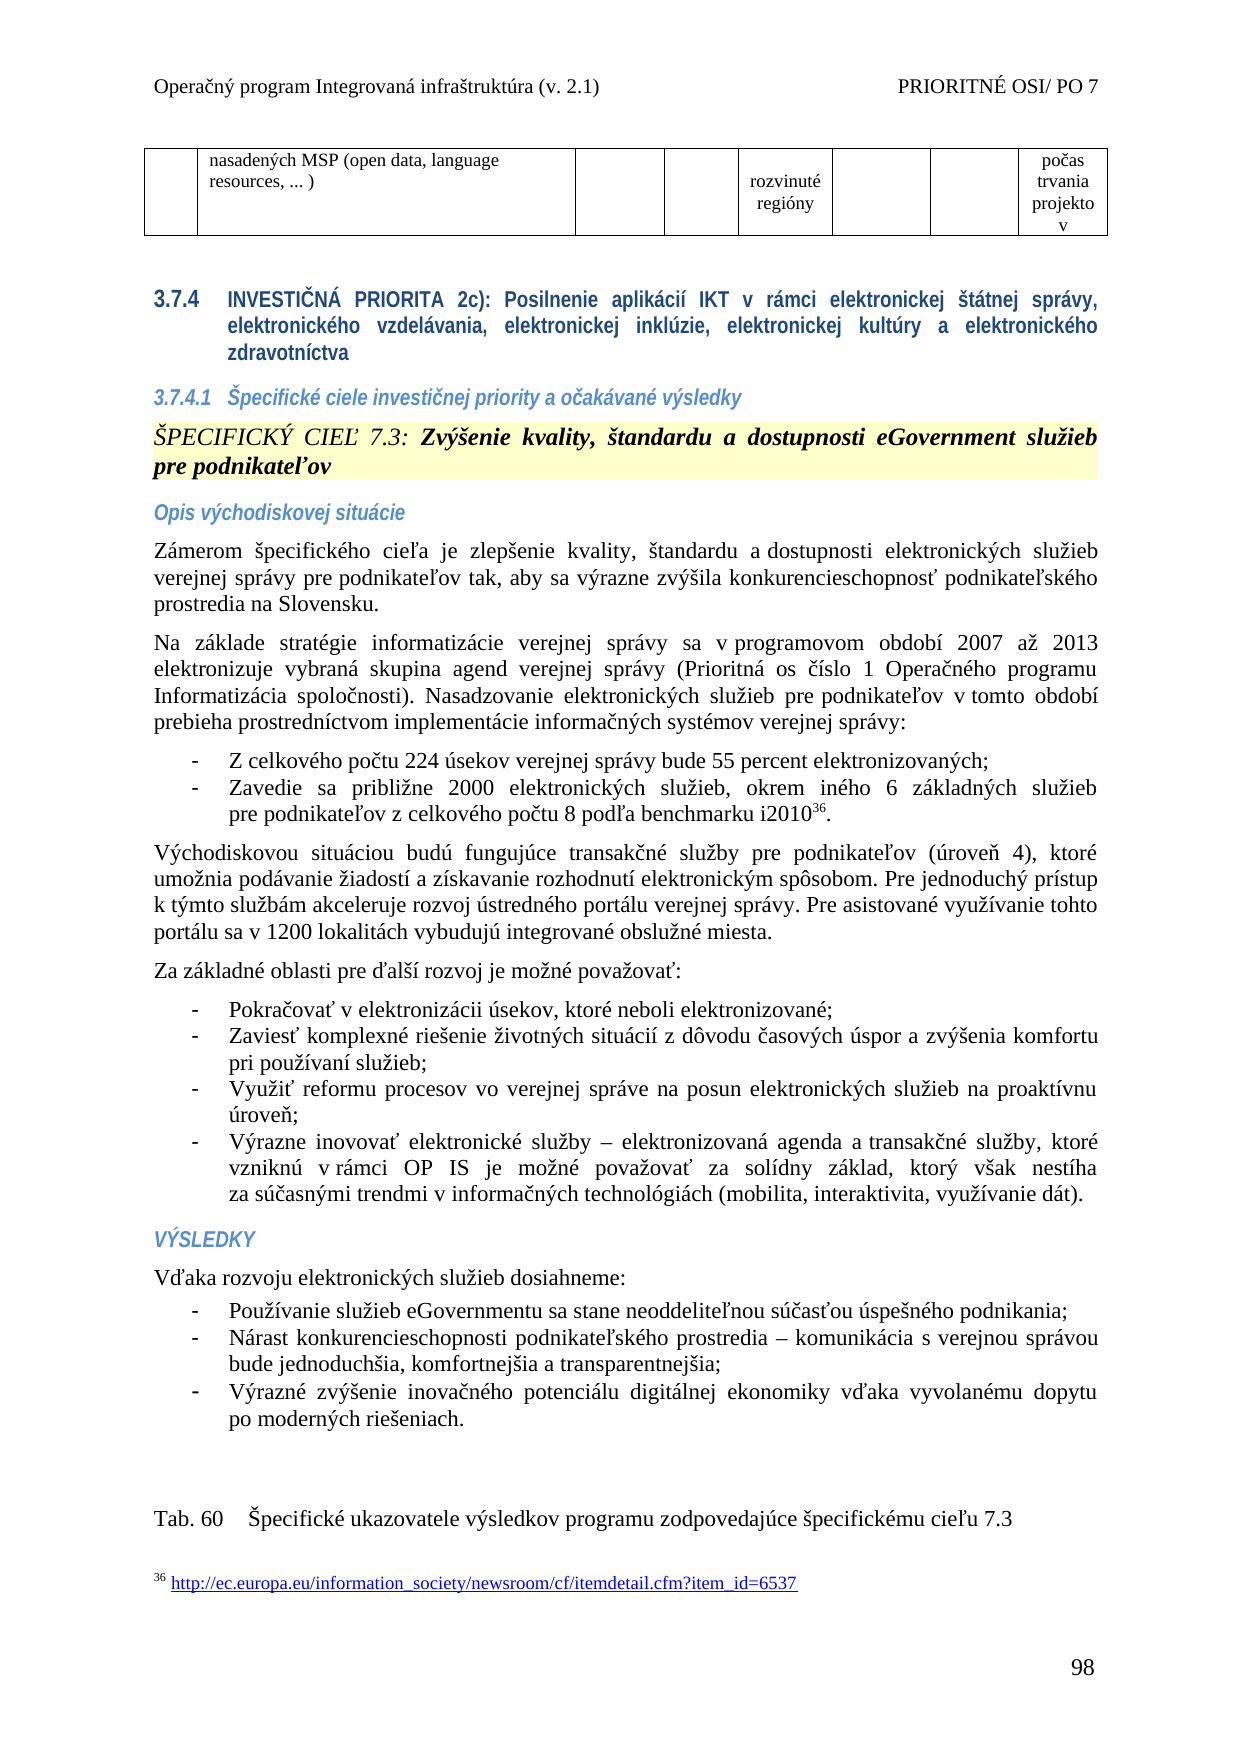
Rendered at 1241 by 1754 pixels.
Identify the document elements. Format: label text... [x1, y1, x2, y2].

text Špecifické ukazovatele výsledkov programu zodpovedajúce špecifickému cieľu 7.3 [153, 1505, 1098, 1532]
text Za základné oblasti pre ďalší rozvoj je možné považovať: [153, 957, 1098, 983]
text ŠPECIFICKÝ CIEĽ 7.3: Zvýšenie kvality, štandardu a dostupnosti eGovernment služieb pre podnikateľov [153, 422, 1098, 480]
text Zámerom špecifického cieľa je zlepšenie kvality, štandardu a dostupnosti elektronických služieb verejnej správy pre podnikateľov tak, aby sa výrazne zvýšila konkurencieschopnosť podnikateľského prostredia na Slovensku. [153, 538, 1098, 617]
list Používanie služieb eGovernmentu sa stane neoddeliteľnou súčasťou úspešného podnikania; [191, 1297, 1098, 1323]
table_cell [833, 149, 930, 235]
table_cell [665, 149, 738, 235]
list Výrazné zvýšenie inovačného potenciálu digitálnej ekonomiky vďaka vyvolanému dopytu po moderných riešeniach. [191, 1376, 1098, 1431]
subtitle INVESTIČNÁ PRIORITA 2c): Posilnenie aplikácií IKT v rámci elektronickej štátnej správy, elektronického vzdelávania, elektronickej inklúzie, elektronickej kultúry a elektronického zdravotníctva [153, 283, 1098, 365]
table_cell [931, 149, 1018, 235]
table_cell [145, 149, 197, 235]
list Špecifické ciele investičnej priority a očakávané výsledky [153, 384, 1098, 410]
text Opis východiskovej situácie [153, 499, 1098, 525]
list Nárast konkurencieschopnosti podnikateľského prostredia – komunikácia s verejnou správou bude jednoduchšia, komfortnejšia a transparentnejšia; [191, 1323, 1098, 1376]
list Zavedie sa približne 2000 elektronických služieb, okrem iného 6 základných služieb pre podnikateľov z celkového počtu 8 podľa benchmarku i2010. [191, 773, 1098, 826]
list Zaviesť komplexné riešenie životných situácií z dôvodu časových úspor a zvýšenia komfortu pri používaní služieb; [191, 1022, 1098, 1075]
text Východiskovou situáciou budú fungujúce transakčné služby pre podnikateľov (úroveň 4), ktoré umožnia podávanie žiadostí a získavanie rozhodnutí elektronickým spôsobom. Pre jednoduchý prístup k týmto službám akceleruje rozvoj ústredného portálu verejnej správy. Pre asistované využívanie tohto portálu sa v 1200 lokalitách vybudujú integrované obslužné miesta. [153, 839, 1098, 944]
list Využiť reformu procesov vo verejnej správe na posun elektronických služieb na proaktívnu úroveň; [191, 1075, 1098, 1128]
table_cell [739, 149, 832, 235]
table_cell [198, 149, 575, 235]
text VÝSLEDKY [153, 1226, 1098, 1252]
text Na základe stratégie informatizácie verejnej správy sa v programovom období 2007 až 2013 elektronizuje vybraná skupina agend verejnej správy (Prioritná os číslo 1 Operačného programu Informatizácia spoločnosti). Nasadzovanie elektronických služieb pre podnikateľov v tomto období prebieha prostredníctvom implementácie informačných systémov verejnej správy: [153, 629, 1098, 734]
list Výrazne inovovať elektronické služby – elektronizovaná agenda a transakčné služby, ktoré vzniknú v rámci OP IS je možné považovať za solídny základ, ktorý však nestíha za súčasnými trendmi v informačných technológiách (mobilita, interaktivita, využívanie dát). [191, 1128, 1098, 1207]
list Z celkového počtu 224 úsekov verejnej správy bude 55 percent elektronizovaných; [191, 747, 1098, 773]
text Vďaka rozvoju elektronických služieb dosiahneme: [153, 1264, 1098, 1291]
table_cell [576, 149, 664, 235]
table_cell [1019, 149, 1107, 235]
list Pokračovať v elektronizácii úsekov, ktoré neboli elektronizované; [191, 996, 1098, 1022]
